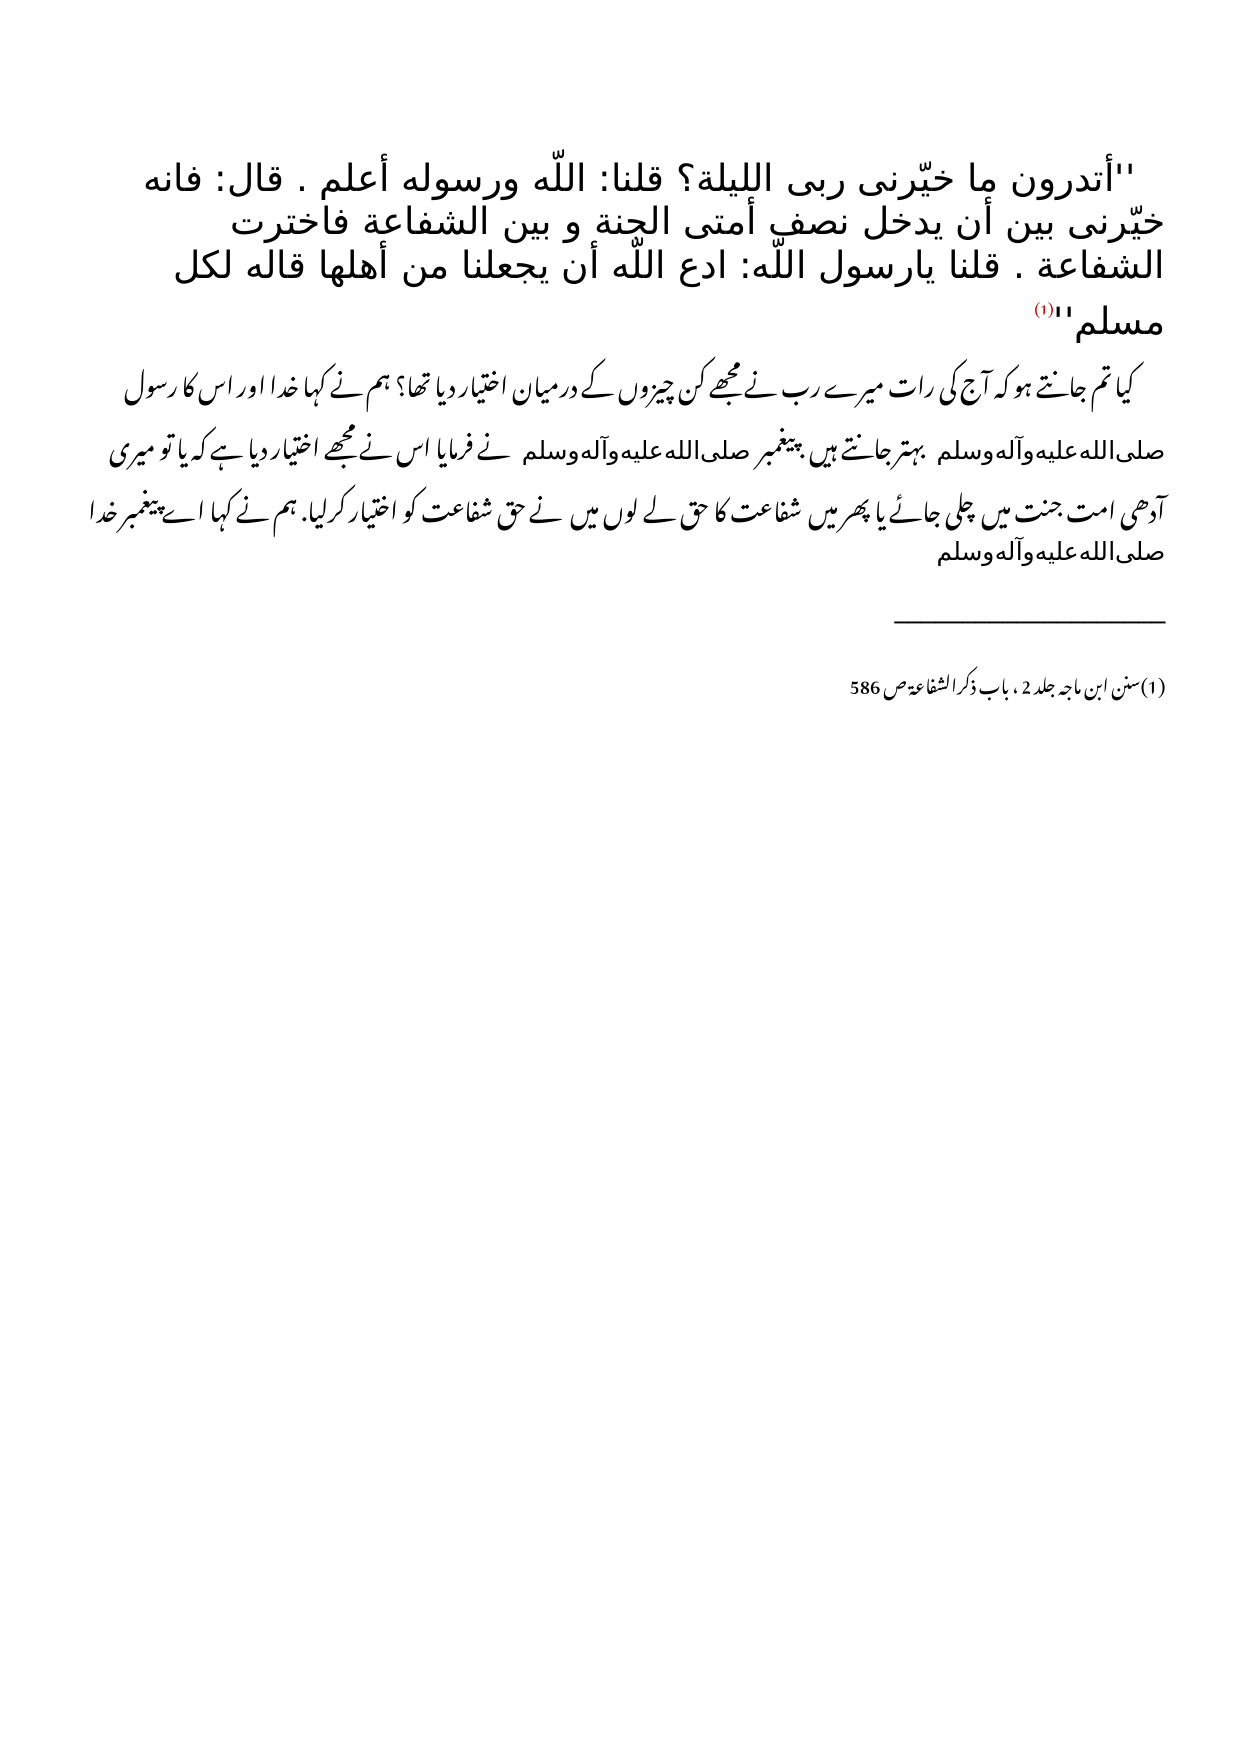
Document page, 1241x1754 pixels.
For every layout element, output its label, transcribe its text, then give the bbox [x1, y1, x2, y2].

text ''أتدرون ما خیّرنى ربى اللیلة؟ قلنا: اللّه ورسوله أعلم . قال: فانه خیّرنى بین أن یدخل نصف أمتى الجنة و بین الشفاعة فاخترت الشفاعة . قلنا یارسول اللّه: ادع اللّه أن یجعلنا من أهلها قاله لکل مسلم''(1) [75, 156, 1165, 350]
text کیا تم جانتے ہو کہ آج کی رات میرے رب نے مجھے کن چیزوں کے درمیان اختیار دیا تھا؟ ہم نے کہا خدا اور اس کا رسول صلى‌الله‌عليه‌وآله‌وسلم بہتر جانتے ہیں . پیغمبر صلى‌الله‌عليه‌وآله‌وسلم نے فرمایا اس نے مجھے اختیار دیا ہے کہ یا تو میری آدھی امت جنت میں چلی جائے یا پھر میں شفاعت کا حق لے لوں میں نے حق شفاعت کو اختیار کرلیا. ہم نے کہا اے پیغمبر خدا صلى‌الله‌عليه‌وآله‌وسلم [75, 350, 1165, 566]
text ____________________ [75, 566, 1165, 634]
text (1)سنن ابن ماجہ جلد 2 ، باب ذکرالشفاعة ص 586 [75, 659, 1165, 706]
